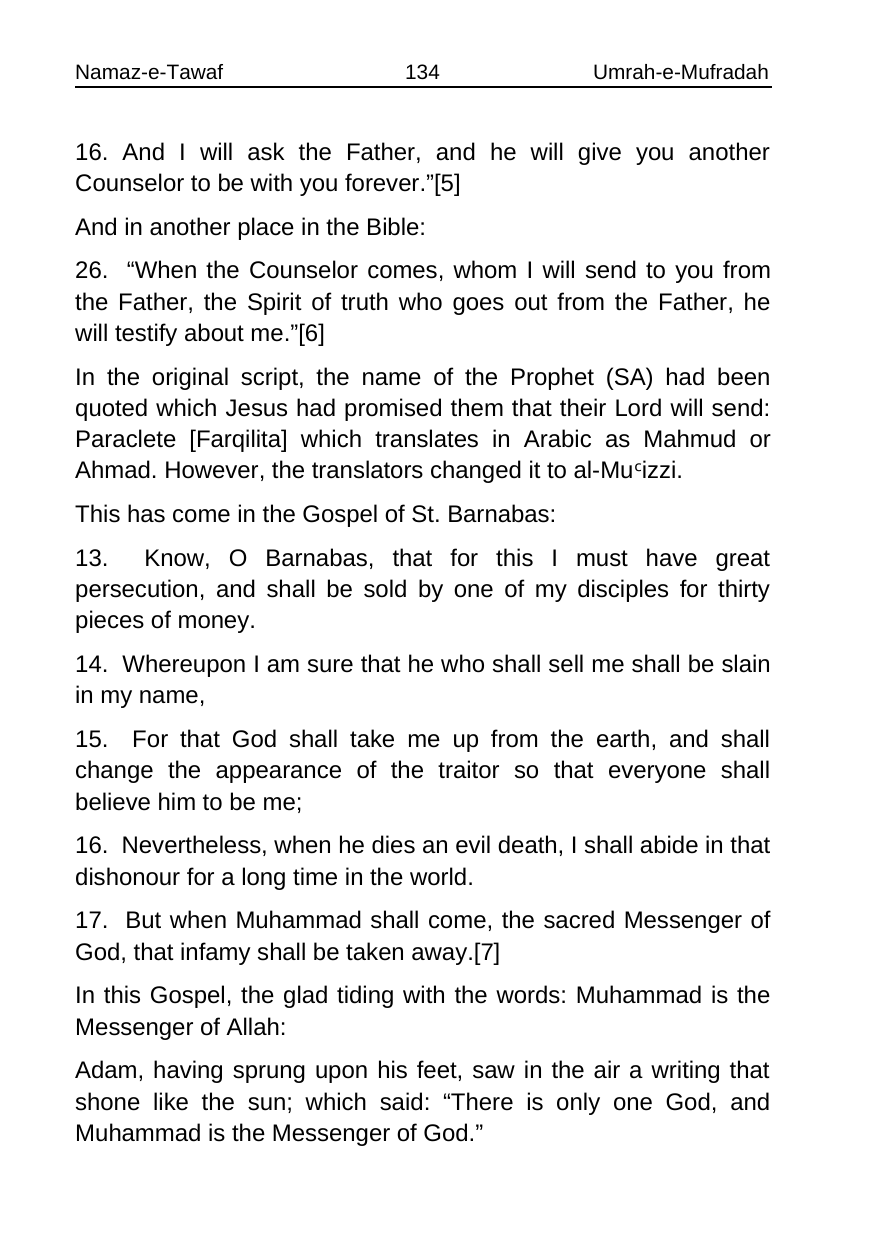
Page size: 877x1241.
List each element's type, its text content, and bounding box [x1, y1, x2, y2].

text In this Gospel, the glad tiding with the words: Muhammad is the Messenger of Allah: [75, 979, 772, 1041]
text And in another place in the Bible: [75, 210, 772, 241]
text 15. For that God shall take me up from the earth, and shall change the appearance of the traitor so that everyone shall believe him to be me; [75, 722, 772, 816]
text 13. Know, O Barnabas, that for this I must have great persecution, and shall be sold by one of my disciples for thirty pieces of money. [75, 541, 772, 635]
text This has come in the Gospel of St. Barnabas: [75, 497, 772, 529]
text Adam, having sprung upon his feet, saw in the air a writing that shone like the sun; which said: “There is only one God, and Muhammad is the Messenger of God.” [75, 1054, 772, 1147]
text 16. Nevertheless, when he dies an evil death, I shall abide in that dishonour for a long time in the world. [75, 829, 772, 891]
text 26. “When the Counselor comes, whom I will send to you from the Father, the Spirit of truth who goes out from the Father, he will testify about me.”[6] [75, 254, 772, 347]
text 16. And I will ask the Father, and he will give you another Counselor to be with you forever.”[5] [75, 135, 772, 197]
text 14. Whereupon I am sure that he who shall sell me shall be slain in my name, [75, 647, 772, 710]
text In the original script, the name of the Prophet (SA) had been quoted which Jesus had promised them that their Lord will send: Paraclete [Farqilita] which translates in Arabic as Mahmud or Ahmad. However, the translators changed it to al-Muᶜizzi. [75, 360, 772, 485]
text 17. But when Muhammad shall come, the sacred Messenger of God, that infamy shall be taken away.[7] [75, 904, 772, 966]
